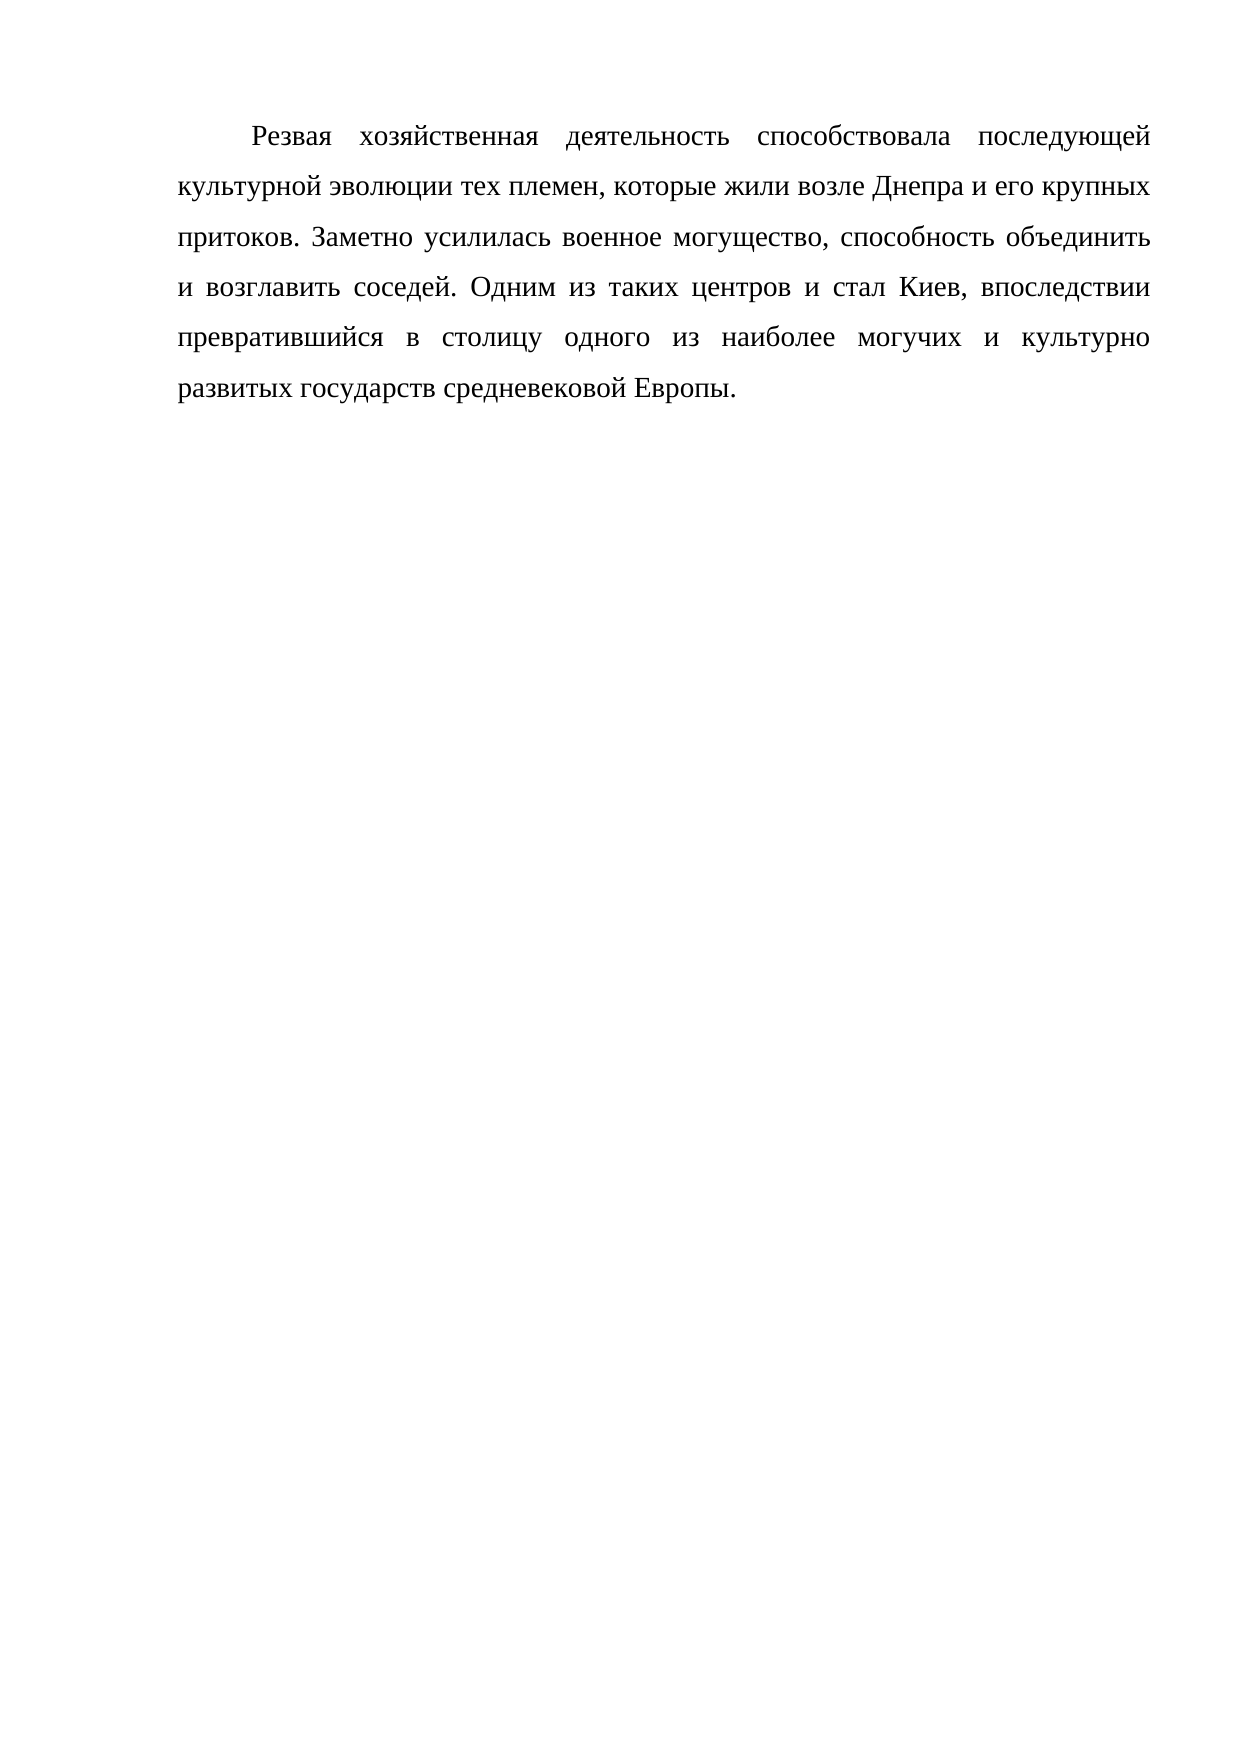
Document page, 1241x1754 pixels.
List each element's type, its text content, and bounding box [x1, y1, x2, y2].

text Резвая хозяйственная деятельность способствовала последующей культурной эволюции тех племен, которые жили возле Днепра и его крупных притоков. Заметно усилилась военное могущество, способность объединить и возглавить соседей. Одним из таких центров и стал Киев, впоследствии превратившийся в столицу одного из наиболее могучих и культурно развитых государств средневековой Европы. [177, 118, 1152, 403]
